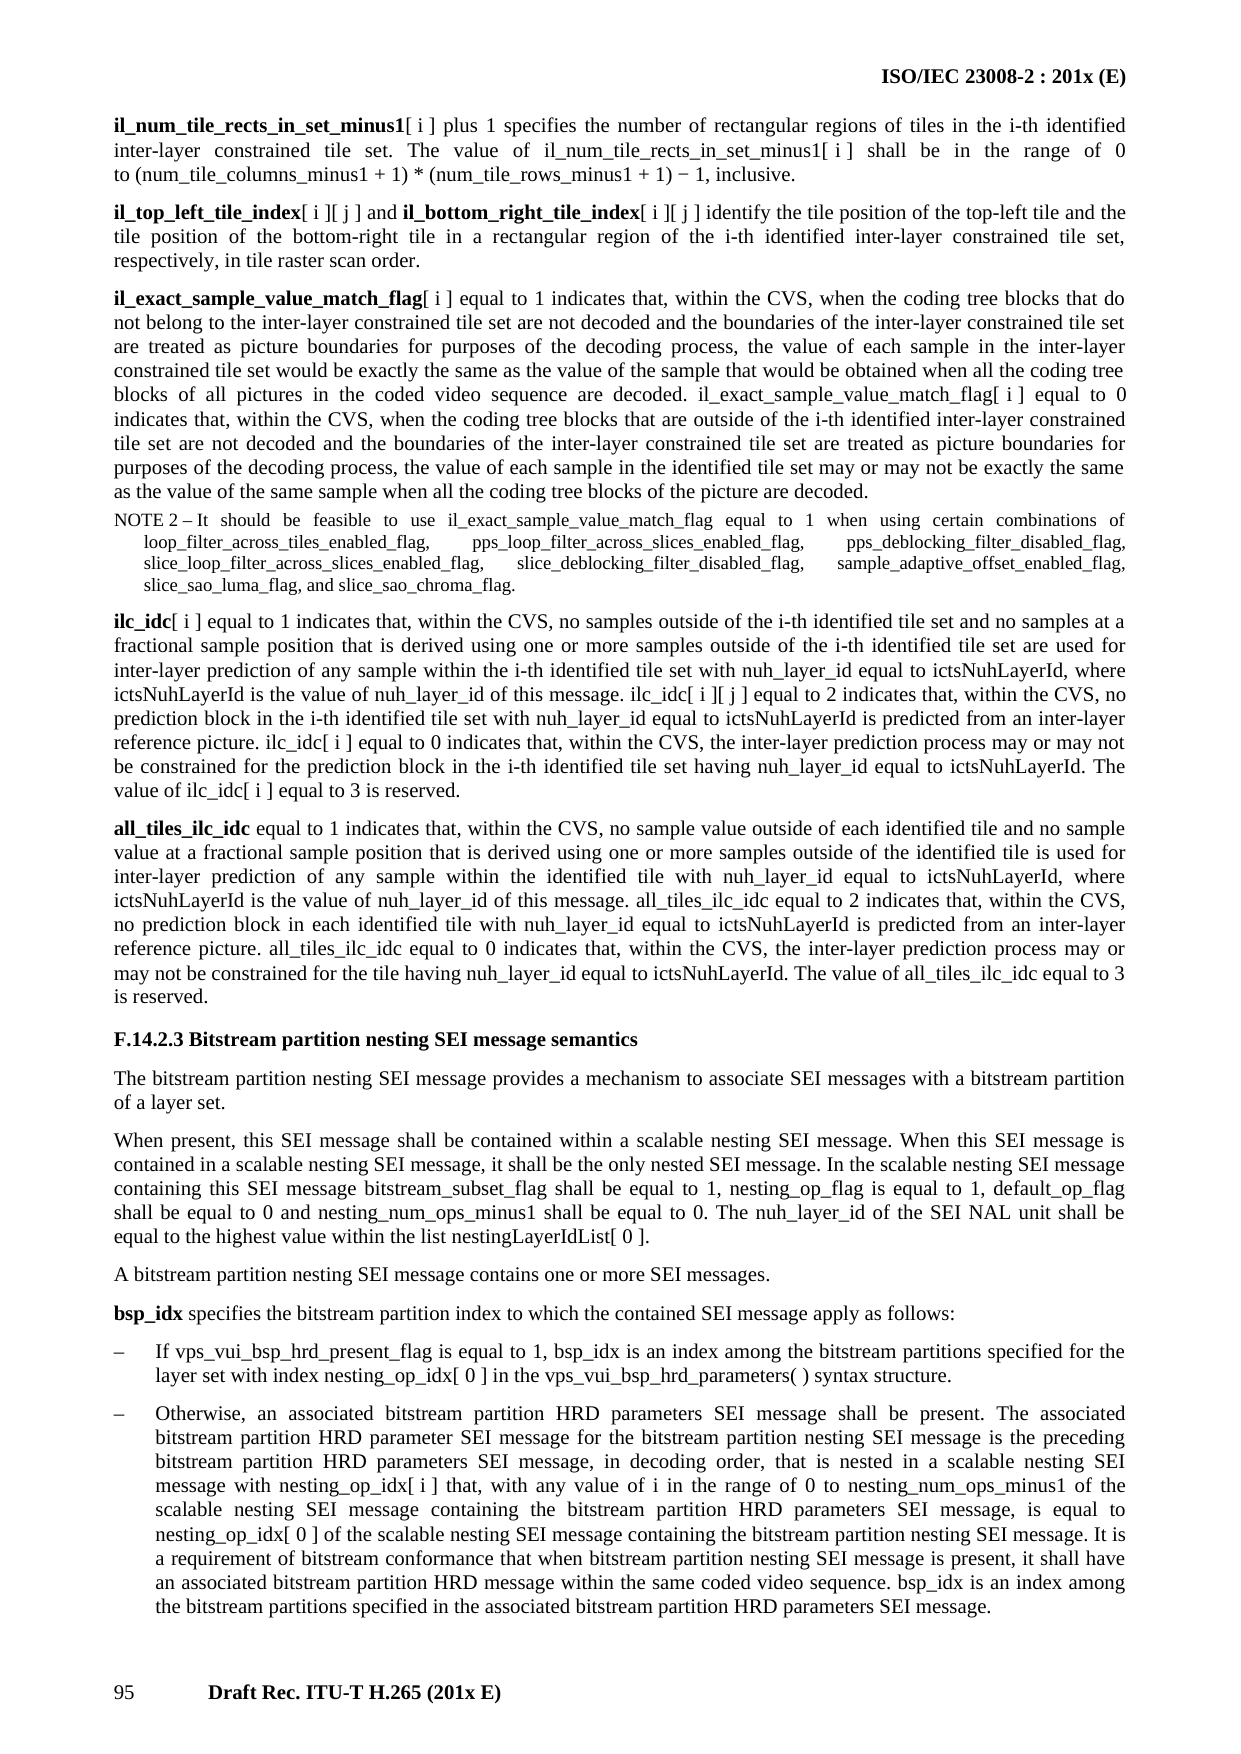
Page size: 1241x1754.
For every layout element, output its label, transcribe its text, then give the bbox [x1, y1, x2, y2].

text il_num_tile_rects_in_set_minus1[ i ] plus 1 specifies the number of rectangular regions of tiles in the i-th identified inter-layer constrained tile set. The value of il_num_tile_rects_in_set_minus1[ i ] shall be in the range of 0 to (num_tile_columns_minus1 + 1) * (num_tile_rows_minus1 + 1) − 1, inclusive. [113, 113, 1127, 186]
text il_top_left_tile_index[ i ][ j ] and il_bottom_right_tile_index[ i ][ j ] identify the tile position of the top-left tile and the tile position of the bottom-right tile in a rectangular region of the i-th identified inter-layer constrained tile set, respectively, in tile raster scan order. [113, 200, 1127, 272]
text – Otherwise, an associated bitstream partition HRD parameters SEI message shall be present. The associated bitstream partition HRD parameter SEI message for the bitstream partition nesting SEI message is the preceding bitstream partition HRD parameters SEI message, in decoding order, that is nested in a scalable nesting SEI message with nesting_op_idx[ i ] that, with any value of i in the range of 0 to nesting_num_ops_minus1 of the scalable nesting SEI message containing the bitstream partition HRD parameters SEI message, is equal to nesting_op_idx[ 0 ] of the scalable nesting SEI message containing the bitstream partition nesting SEI message. It is a requirement of bitstream conformance that when bitstream partition nesting SEI message is present, it shall have an associated bitstream partition HRD message within the same coded video sequence. bsp_idx is an index among the bitstream partitions specified in the associated bitstream partition HRD parameters SEI message. [113, 1401, 1127, 1618]
text bsp_idx specifies the bitstream partition index to which the contained SEI message apply as follows: [113, 1301, 1127, 1325]
list Bitstream partition nesting SEI message semantics [113, 1027, 1127, 1051]
text When present, this SEI message shall be contained within a scalable nesting SEI message. When this SEI message is contained in a scalable nesting SEI message, it shall be the only nested SEI message. In the scalable nesting SEI message containing this SEI message bitstream_subset_flag shall be equal to 1, nesting_op_flag is equal to 1, default_op_flag shall be equal to 0 and nesting_num_ops_minus1 shall be equal to 0. The nuh_layer_id of the SEI NAL unit shall be equal to the highest value within the list nestingLayerIdList[ 0 ]. [113, 1128, 1127, 1248]
text The bitstream partition nesting SEI message provides a mechanism to associate SEI messages with a bitstream partition of a layer set. [113, 1066, 1127, 1114]
text ilc_idc[ i ] equal to 1 indicates that, within the CVS, no samples outside of the i-th identified tile set and no samples at a fractional sample position that is derived using one or more samples outside of the i-th identified tile set are used for inter-layer prediction of any sample within the i-th identified tile set with nuh_layer_id equal to ictsNuhLayerId, where ictsNuhLayerId is the value of nuh_layer_id of this message. ilc_idc[ i ][ j ] equal to 2 indicates that, within the CVS, no prediction block in the i-th identified tile set with nuh_layer_id equal to ictsNuhLayerId is predicted from an inter-layer reference picture. ilc_idc[ i ] equal to 0 indicates that, within the CVS, the inter-layer prediction process may or may not be constrained for the prediction block in the i-th identified tile set having nuh_layer_id equal to ictsNuhLayerId. The value of ilc_idc[ i ] equal to 3 is reserved. [113, 609, 1127, 802]
text NOTE 2 – It should be feasible to use il_exact_sample_value_match_flag equal to 1 when using certain combinations of loop_filter_across_tiles_enabled_flag, pps_loop_filter_across_slices_enabled_flag, pps_deblocking_filter_disabled_flag, slice_loop_filter_across_slices_enabled_flag, slice_deblocking_filter_disabled_flag, sample_adaptive_offset_enabled_flag, slice_sao_luma_flag, and slice_sao_chroma_flag. [114, 509, 1127, 595]
text A bitstream partition nesting SEI message contains one or more SEI messages. [113, 1262, 1127, 1286]
text il_exact_sample_value_match_flag[ i ] equal to 1 indicates that, within the CVS, when the coding tree blocks that do not belong to the inter-layer constrained tile set are not decoded and the boundaries of the inter-layer constrained tile set are treated as picture boundaries for purposes of the decoding process, the value of each sample in the inter-layer constrained tile set would be exactly the same as the value of the sample that would be obtained when all the coding tree blocks of all pictures in the coded video sequence are decoded. il_exact_sample_value_match_flag[ i ] equal to 0 indicates that, within the CVS, when the coding tree blocks that are outside of the i-th identified inter-layer constrained tile set are not decoded and the boundaries of the inter-layer constrained tile set are treated as picture boundaries for purposes of the decoding process, the value of each sample in the identified tile set may or may not be exactly the same as the value of the same sample when all the coding tree blocks of the picture are decoded. [113, 286, 1127, 503]
text – If vps_vui_bsp_hrd_present_flag is equal to 1, bsp_idx is an index among the bitstream partitions specified for the layer set with index nesting_op_idx[ 0 ] in the vps_vui_bsp_hrd_parameters( ) syntax structure. [113, 1339, 1127, 1387]
text all_tiles_ilc_idc equal to 1 indicates that, within the CVS, no sample value outside of each identified tile and no sample value at a fractional sample position that is derived using one or more samples outside of the identified tile is used for inter-layer prediction of any sample within the identified tile with nuh_layer_id equal to ictsNuhLayerId, where ictsNuhLayerId is the value of nuh_layer_id of this message. all_tiles_ilc_idc equal to 2 indicates that, within the CVS, no prediction block in each identified tile with nuh_layer_id equal to ictsNuhLayerId is predicted from an inter-layer reference picture. all_tiles_ilc_idc equal to 0 indicates that, within the CVS, the inter-layer prediction process may or may not be constrained for the tile having nuh_layer_id equal to ictsNuhLayerId. The value of all_tiles_ilc_idc equal to 3 is reserved. [113, 816, 1127, 1008]
